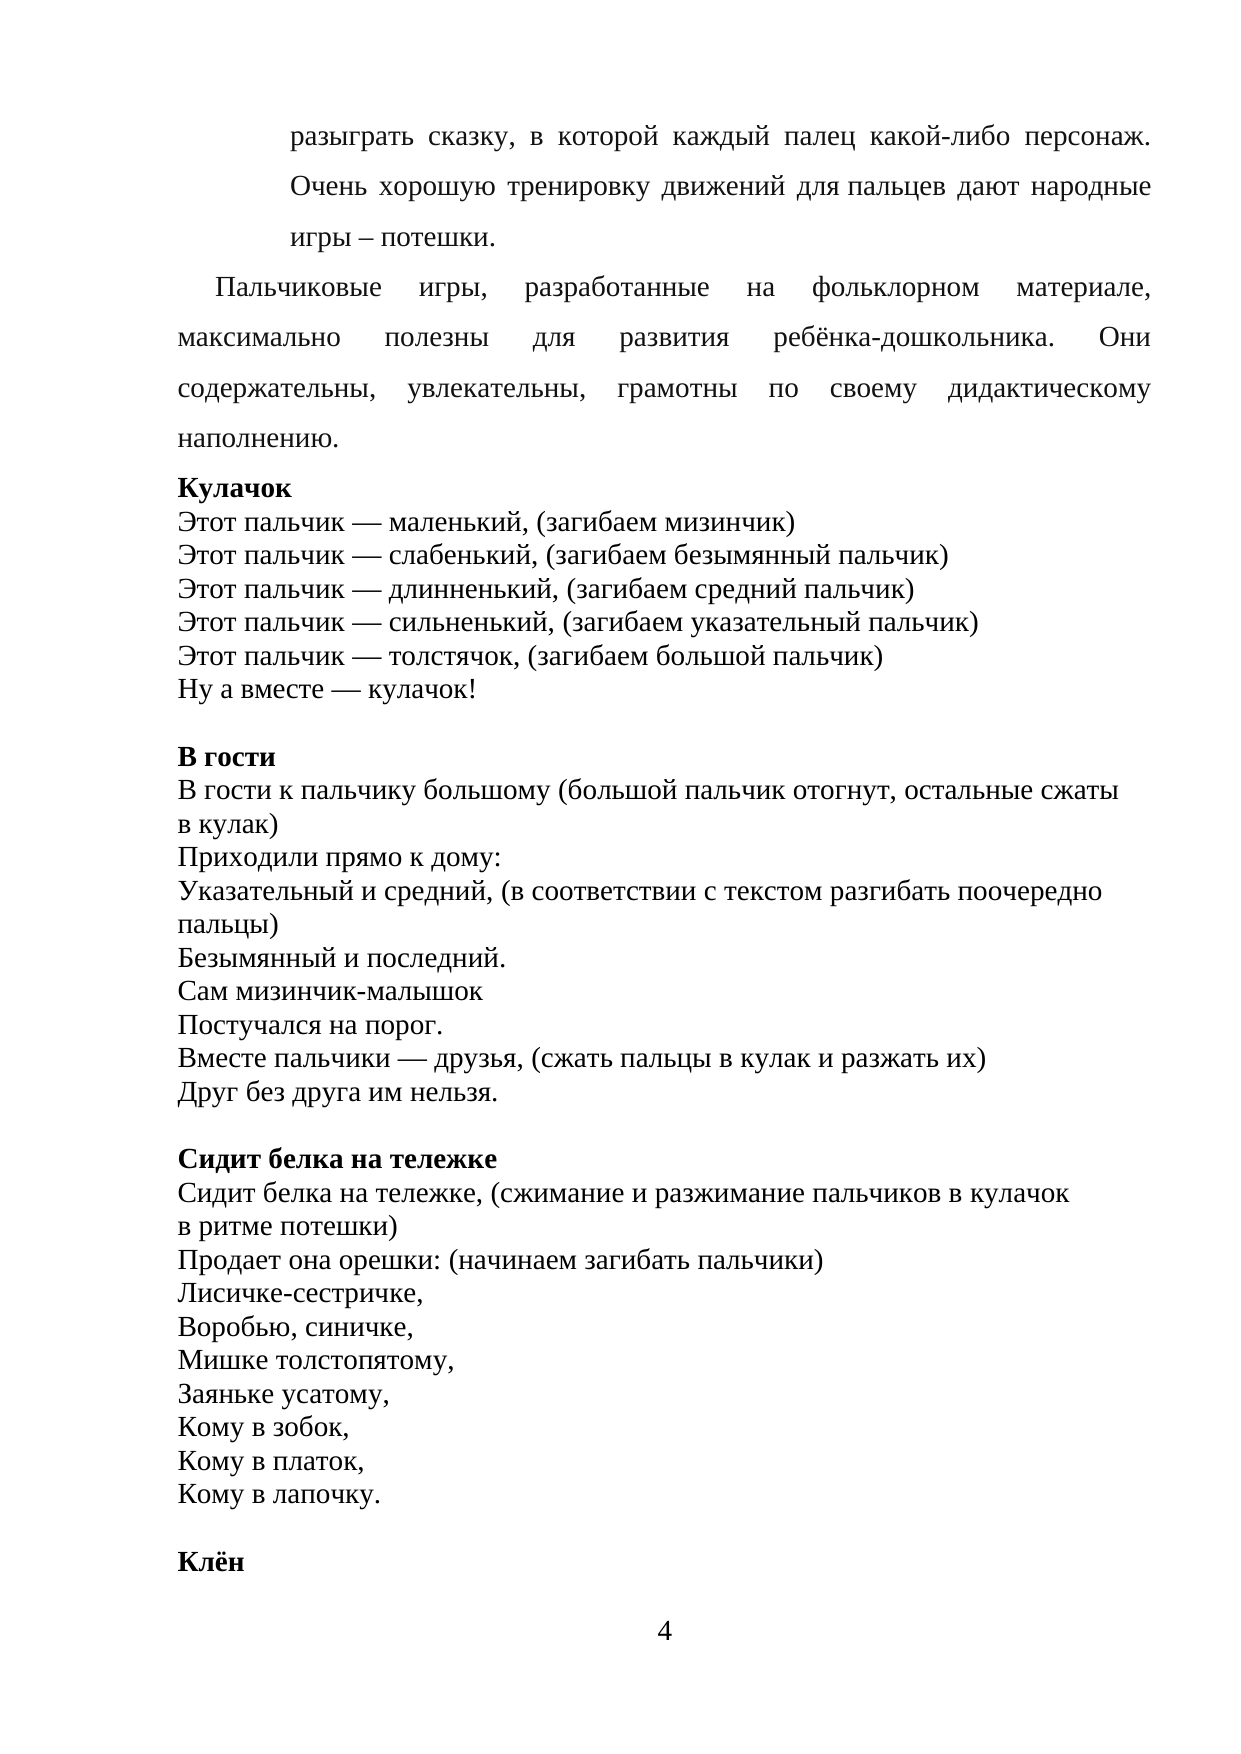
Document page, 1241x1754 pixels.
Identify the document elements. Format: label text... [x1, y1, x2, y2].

text Этот пальчик — маленький, (загибаем мизинчик) Этот пальчик — слабенький, (загибаем безымянный пальчик) Этот пальчик — длинненький, (загибаем средний пальчик) Этот пальчик — сильненький, (загибаем указательный пальчик) Этот пальчик — толстячок, (загибаем большой пальчик) Ну а вместе — кулачок! [177, 504, 1152, 705]
text Кулачок [177, 470, 1152, 504]
text Сидит белка на тележке, (сжимание и разжимание пальчиков в кулачок в ритме потешки) Продает она орешки: (начинаем загибать пальчики) Лисичке-сестричке, Воробью, синичке, Мишке толстопятому, Заяньке усатому, Кому в зобок, Кому в платок, Кому в лапочку. [177, 1175, 1152, 1510]
text В гости к пальчику большому (большой пальчик отогнут, остальные сжаты в кулак) Приходили прямо к дому: Указательный и средний, (в соответствии с текстом разгибать поочередно пальцы) Безымянный и последний. Сам мизинчик-малышок Постучался на порог. Вместе пальчики — друзья, (сжать пальцы в кулак и разжать их) Друг без друга им нельзя. [177, 772, 1152, 1108]
text В гости [177, 739, 1152, 772]
text Клён [177, 1544, 1152, 1577]
text Сидит белка на тележке [177, 1141, 1152, 1175]
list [252, 118, 1152, 252]
text Пальчиковые игры, разработанные на фольклорном материале, максимально полезны для развития ребёнка-дошкольника. Они содержательны, увлекательны, грамотны по своему дидактическому наполнению. [177, 269, 1152, 453]
